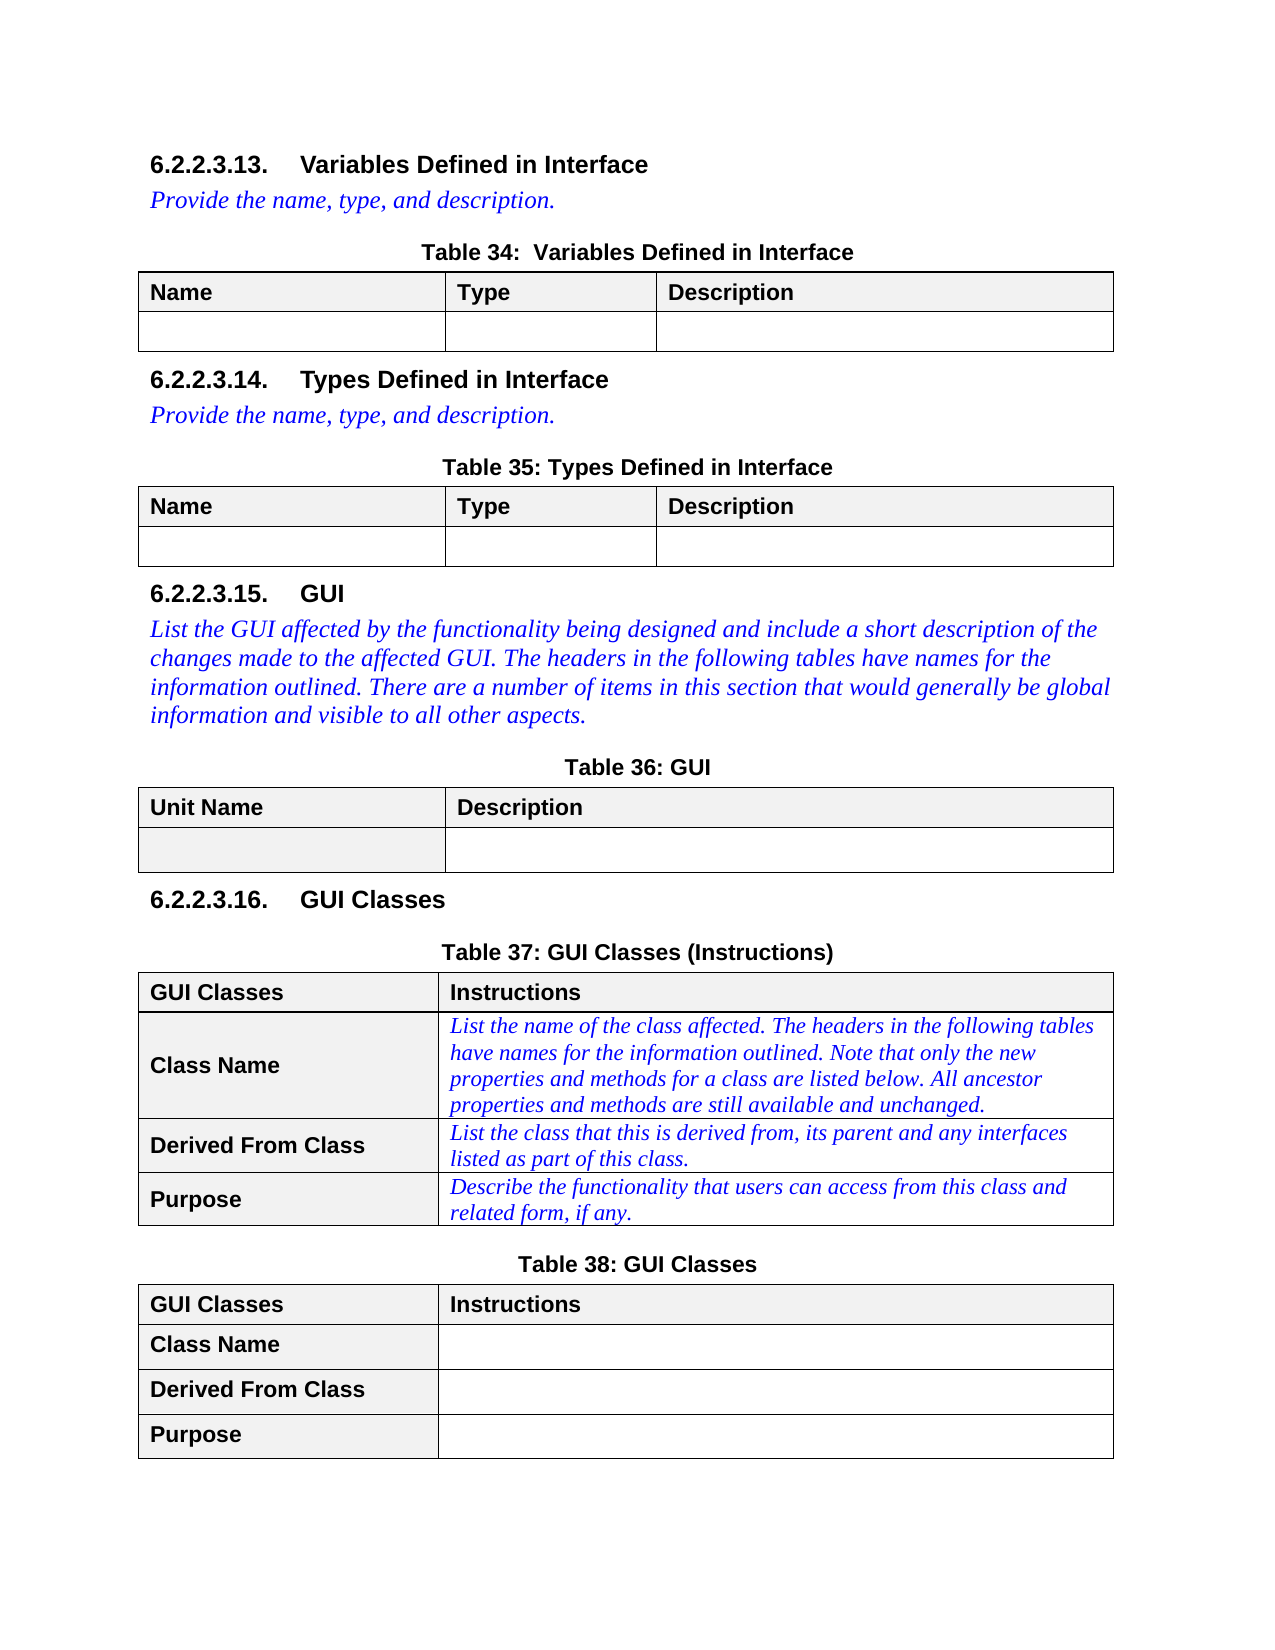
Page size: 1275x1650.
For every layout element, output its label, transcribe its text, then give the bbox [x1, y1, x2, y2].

table_cell [446, 312, 656, 351]
table_header Type [446, 273, 656, 311]
table_cell [439, 1415, 1113, 1458]
table_header Description [657, 273, 1113, 311]
table_cell Purpose [139, 1173, 438, 1225]
table_cell Derived From Class [139, 1119, 438, 1172]
table_cell Derived From Class [139, 1370, 438, 1413]
table_cell [657, 312, 1113, 351]
table_header GUI Classes [139, 1285, 438, 1324]
table_header Instructions [439, 1285, 1113, 1324]
table_cell Purpose [139, 1415, 438, 1458]
table_cell Class Name [139, 1325, 438, 1369]
subtitle Variables Defined in Interface [150, 150, 1125, 179]
table_header GUI Classes [139, 973, 438, 1011]
table_header Instructions [439, 973, 1113, 1011]
table_cell [439, 1370, 1113, 1413]
text Provide the name, type, and description. [150, 400, 1125, 428]
subtitle Types Defined in Interface [150, 365, 1125, 393]
table_header Name [139, 273, 445, 311]
text List the GUI affected by the functionality being designed and include a short description of the changes made to the affected GUI. The headers in the following tables have names for the information outlined. There are a number of items in this section that would generally be global information and visible to all other aspects. [150, 614, 1125, 729]
table_cell List the class that this is derived from, its parent and any interfaces listed as part of this class. [439, 1119, 1113, 1172]
table_header Name [139, 487, 445, 526]
table_cell [446, 527, 656, 566]
text Table 36: GUI [150, 754, 1125, 781]
table_cell [439, 1325, 1113, 1369]
text Table 38: GUI Classes [150, 1251, 1125, 1278]
table_header Description [446, 788, 1113, 827]
subtitle GUI Classes [150, 885, 1125, 914]
table_cell [139, 312, 445, 351]
subtitle GUI [150, 579, 1125, 608]
table_header Unit Name [139, 788, 445, 827]
text Table 37: GUI Classes (Instructions) [150, 939, 1125, 965]
table_cell [139, 828, 445, 872]
table_cell Class Name [139, 1013, 438, 1118]
table_cell [446, 828, 1113, 872]
table_cell List the name of the class affected. The headers in the following tables have names for the information outlined. Note that only the new properties and methods for a class are listed below. All ancestor properties and methods are still available and unchanged. [439, 1013, 1113, 1118]
table_cell Describe the functionality that users can access from this class and related form, if any. [439, 1173, 1113, 1225]
table_cell [139, 527, 445, 566]
table_cell [657, 527, 1113, 566]
table_header Type [446, 487, 656, 526]
text Provide the name, type, and description. [150, 185, 1125, 214]
text Table 34: Variables Defined in Interface [150, 239, 1125, 265]
text Table 35: Types Defined in Interface [150, 453, 1125, 480]
table_header Description [657, 487, 1113, 526]
